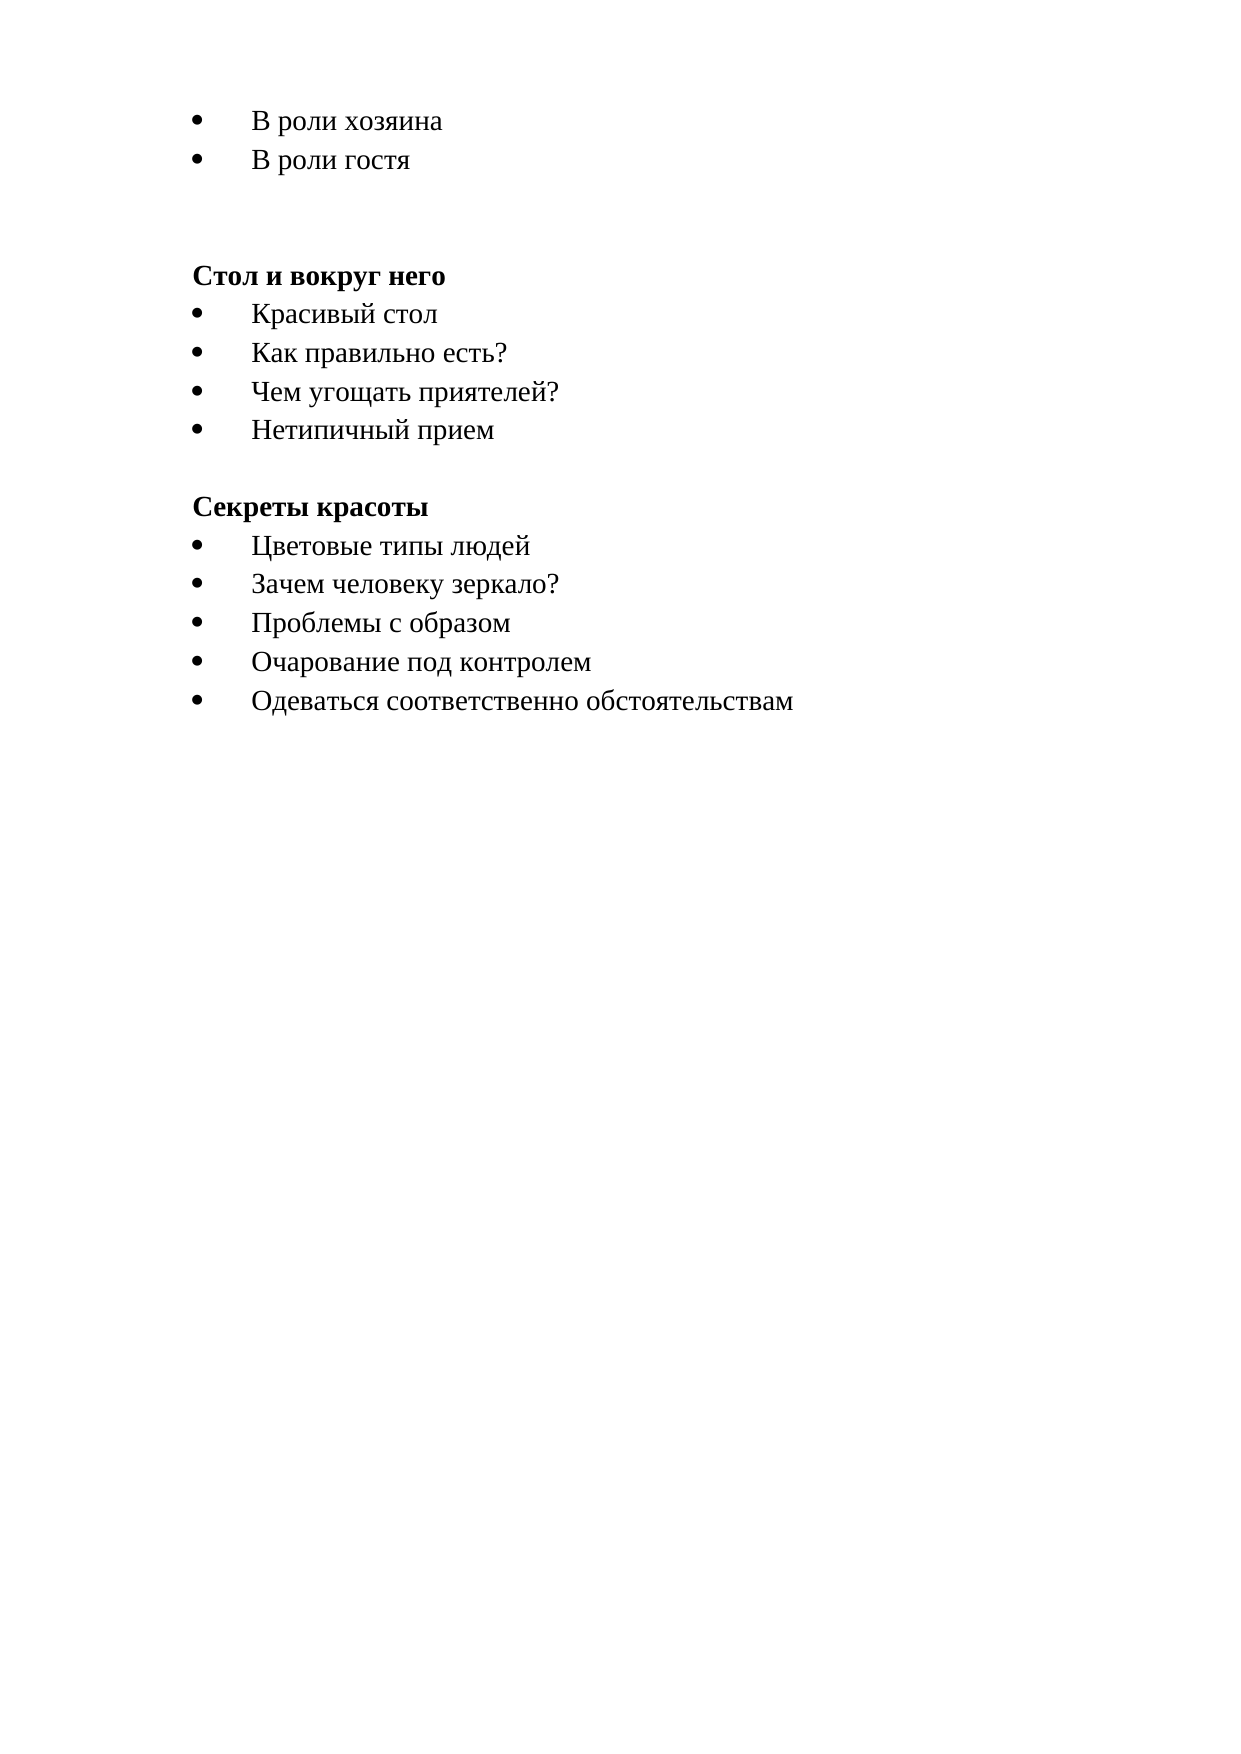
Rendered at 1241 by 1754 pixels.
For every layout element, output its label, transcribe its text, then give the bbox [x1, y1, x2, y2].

list Секреты красоты [192, 489, 1181, 523]
list В роли хозяина [118, 103, 1181, 137]
list Одеваться соответственно обстоятельствам [118, 683, 1181, 716]
list Стол и вокруг него [192, 258, 1181, 291]
list В роли гостя [118, 142, 1181, 176]
list Цветовые типы людей [118, 528, 1181, 562]
list Чем угощать приятелей? [118, 374, 1181, 407]
list Очарование под контролем [118, 644, 1181, 678]
list Зачем человеку зеркало? [118, 567, 1181, 600]
list Нетипичный прием [118, 412, 1181, 446]
list Проблемы с образом [118, 605, 1181, 639]
list Как правильно есть? [118, 335, 1181, 369]
list Красивый стол [118, 296, 1181, 330]
